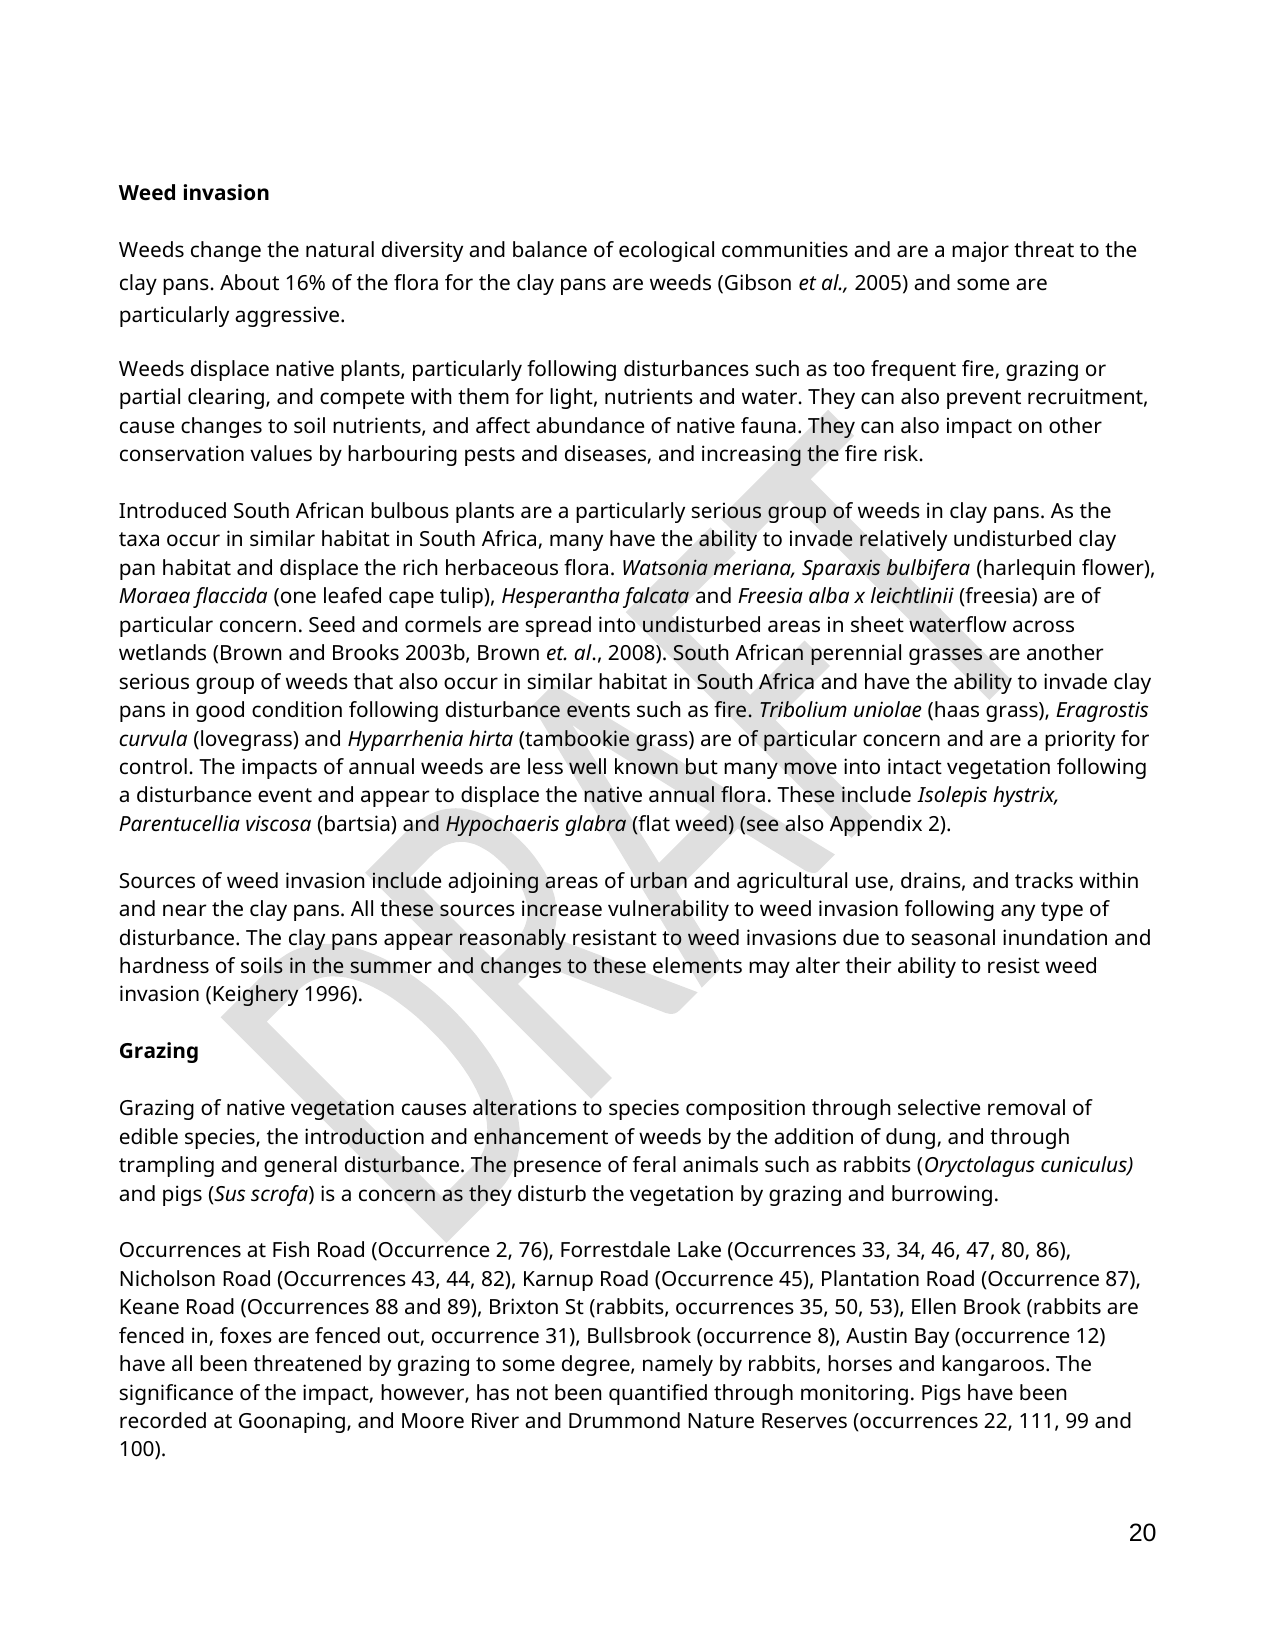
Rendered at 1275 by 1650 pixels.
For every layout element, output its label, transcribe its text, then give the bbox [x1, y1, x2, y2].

text Weeds change the natural diversity and balance of ecological communities and are a major threat to the clay pans. About 16% of the flora for the clay pans are weeds (Gibson et al., 2005) and some are particularly aggressive. [119, 235, 1156, 329]
text Grazing [119, 1036, 1156, 1065]
text Weeds displace native plants, particularly following disturbances such as too frequent fire, grazing or partial clearing, and compete with them for light, nutrients and water. They can also prevent recruitment, cause changes to soil nutrients, and affect abundance of native fauna. They can also impact on other conservation values by harbouring pests and diseases, and increasing the fire risk. [119, 354, 1156, 468]
text Grazing of native vegetation causes alterations to species composition through selective removal of edible species, the introduction and enhancement of weeds by the addition of dung, and through trampling and general disturbance. The presence of feral animals such as rabbits (Oryctolagus cuniculus) and pigs (Sus scrofa) is a concern as they disturb the vegetation by grazing and burrowing. [119, 1093, 1156, 1207]
text Weed invasion [119, 178, 1156, 207]
text Introduced South African bulbous plants are a particularly serious group of weeds in clay pans. As the taxa occur in similar habitat in South Africa, many have the ability to invade relatively undisturbed clay pan habitat and displace the rich herbaceous flora. Watsonia meriana, Sparaxis bulbifera (harlequin flower), Moraea flaccida (one leafed cape tulip), Hesperantha falcata and Freesia alba x leichtlinii (freesia) are of particular concern. Seed and cormels are spread into undisturbed areas in sheet waterflow across wetlands (Brown and Brooks 2003b, Brown et. al., 2008). South African perennial grasses are another serious group of weeds that also occur in similar habitat in South Africa and have the ability to invade clay pans in good condition following disturbance events such as fire. Tribolium uniolae (haas grass), Eragrostis curvula (lovegrass) and Hyparrhenia hirta (tambookie grass) are of particular concern and are a priority for control. The impacts of annual weeds are less well known but many move into intact vegetation following a disturbance event and appear to displace the native annual flora. These include Isolepis hystrix, Parentucellia viscosa (bartsia) and Hypochaeris glabra (flat weed) (see also Appendix 2). [119, 496, 1156, 837]
text Sources of weed invasion include adjoining areas of urban and agricultural use, drains, and tracks within and near the clay pans. All these sources increase vulnerability to weed invasion following any type of disturbance. The clay pans appear reasonably resistant to weed invasions due to seasonal inundation and hardness of soils in the summer and changes to these elements may alter their ability to resist weed invasion (Keighery 1996). [119, 866, 1156, 1008]
text Occurrences at Fish Road (Occurrence 2, 76), Forrestdale Lake (Occurrences 33, 34, 46, 47, 80, 86), Nicholson Road (Occurrences 43, 44, 82), Karnup Road (Occurrence 45), Plantation Road (Occurrence 87), Keane Road (Occurrences 88 and 89), Brixton St (rabbits, occurrences 35, 50, 53), Ellen Brook (rabbits are fenced in, foxes are fenced out, occurrence 31), Bullsbrook (occurrence 8), Austin Bay (occurrence 12) have all been threatened by grazing to some degree, namely by rabbits, horses and kangaroos. The significance of the impact, however, has not been quantified through monitoring. Pigs have been recorded at Goonaping, and Moore River and Drummond Nature Reserves (occurrences 22, 111, 99 and 100). [119, 1236, 1156, 1463]
